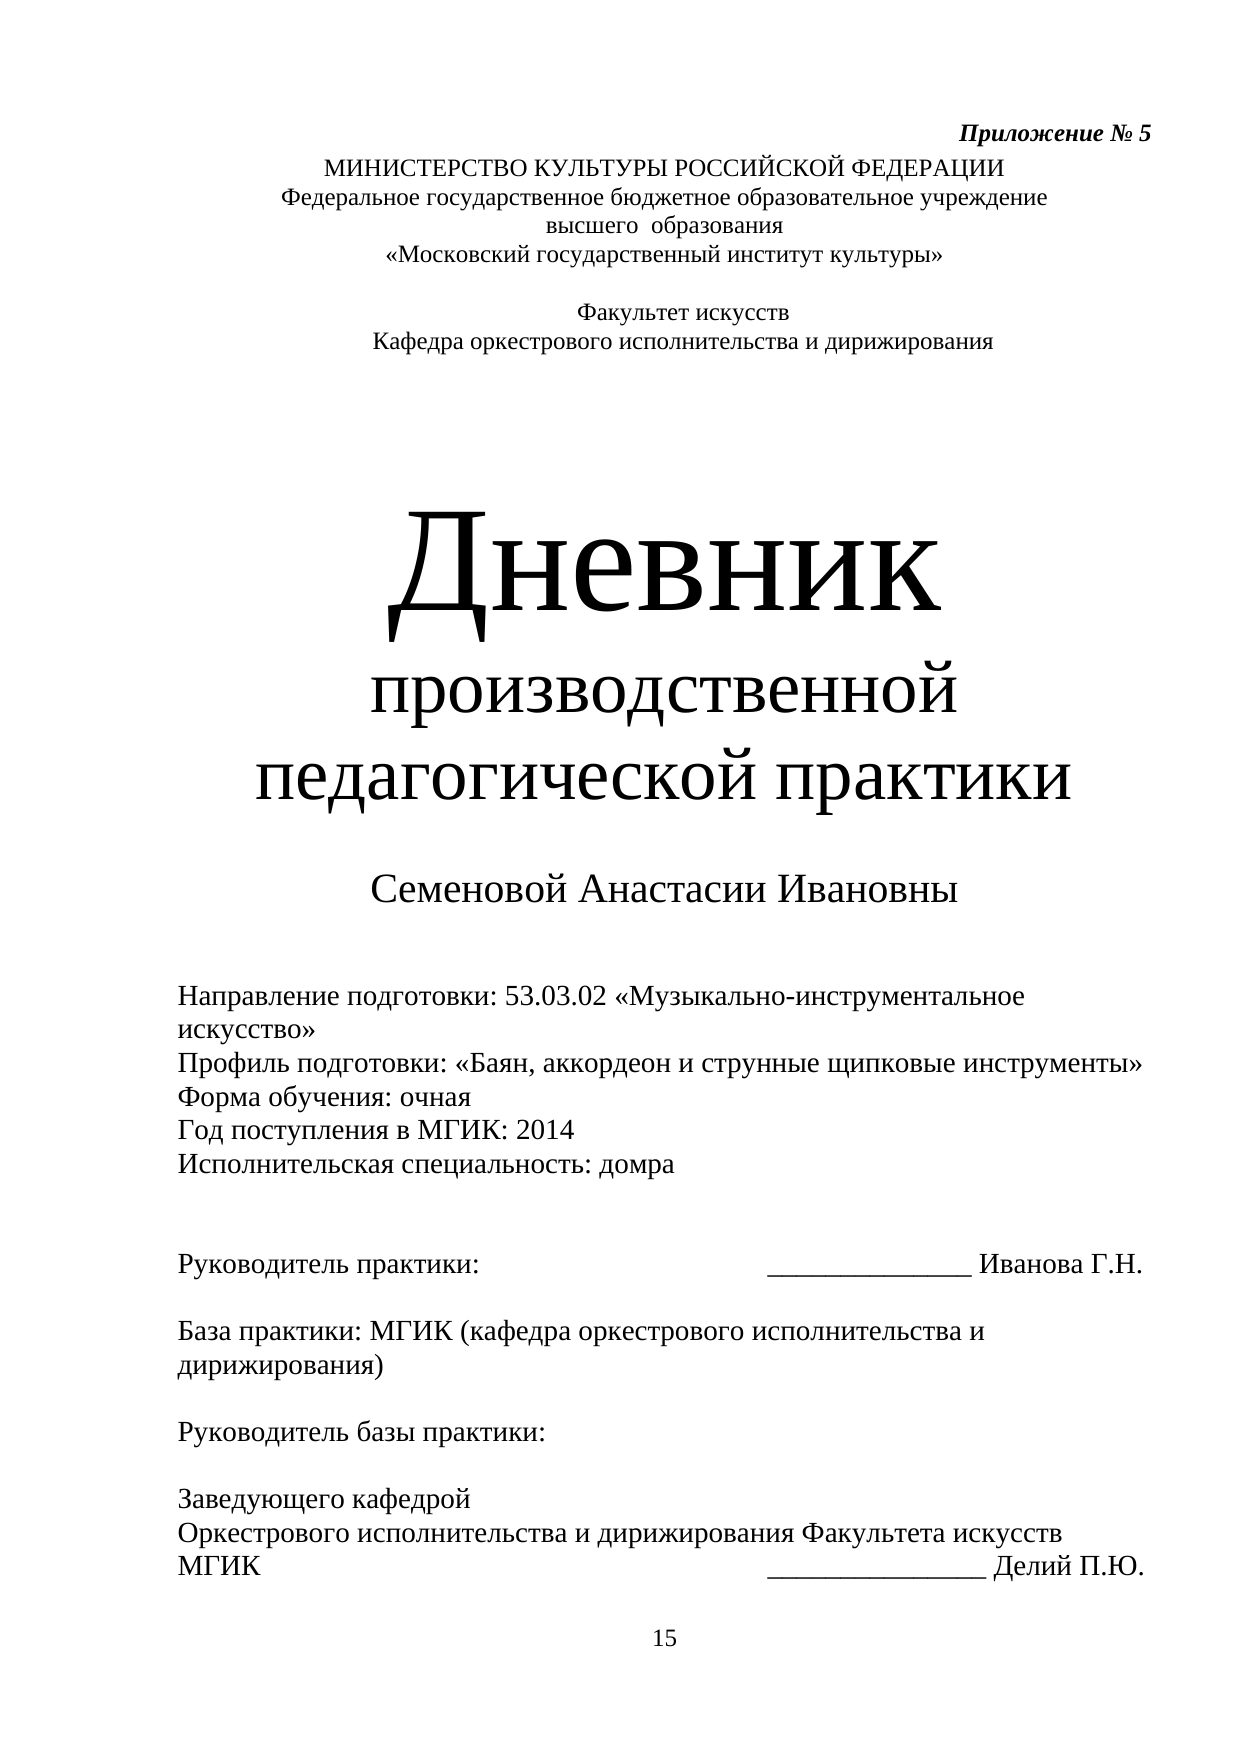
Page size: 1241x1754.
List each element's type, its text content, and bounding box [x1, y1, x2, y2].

text высшего образования [177, 211, 1152, 239]
text Федеральное государственное бюджетное образовательное учреждение [177, 182, 1152, 211]
text Направление подготовки: 53.03.02 «Музыкально-инструментальное искусство» [177, 978, 1152, 1045]
text Исполнительская специальность: домра [177, 1146, 1152, 1179]
text Профиль подготовки: «Баян, аккордеон и струнные щипковые инструменты» [177, 1045, 1152, 1079]
text «Московский государственный институт культуры» [177, 239, 1152, 268]
subtitle Приложение № 5 [177, 118, 1152, 147]
list Факультет искусств Кафедра оркестрового исполнительства и дирижирования [215, 297, 1152, 355]
text производственной [177, 643, 1152, 729]
text Дневник [177, 470, 1152, 643]
text педагогической практики [177, 729, 1152, 815]
text Семеновой Анастасии Ивановны [177, 863, 1152, 911]
text Заведующего кафедрой Оркестрового исполнительства и дирижирования Факультета искусств МГИК _______________ Делий П.Ю. [177, 1481, 1152, 1582]
text Руководитель базы практики: [177, 1414, 1152, 1448]
text Руководитель практики: ______________ Иванова Г.Н. [177, 1246, 1152, 1280]
text База практики: МГИК (кафедра оркестрового исполнительства и дирижирования) [177, 1313, 1152, 1381]
text МИНИСТЕРСТВО КУЛЬТУРЫ РОССИЙСКОЙ ФЕДЕРАЦИИ [177, 153, 1152, 182]
text Год поступления в МГИК: 2014 [177, 1112, 1152, 1146]
text Форма обучения: очная [177, 1079, 1152, 1112]
